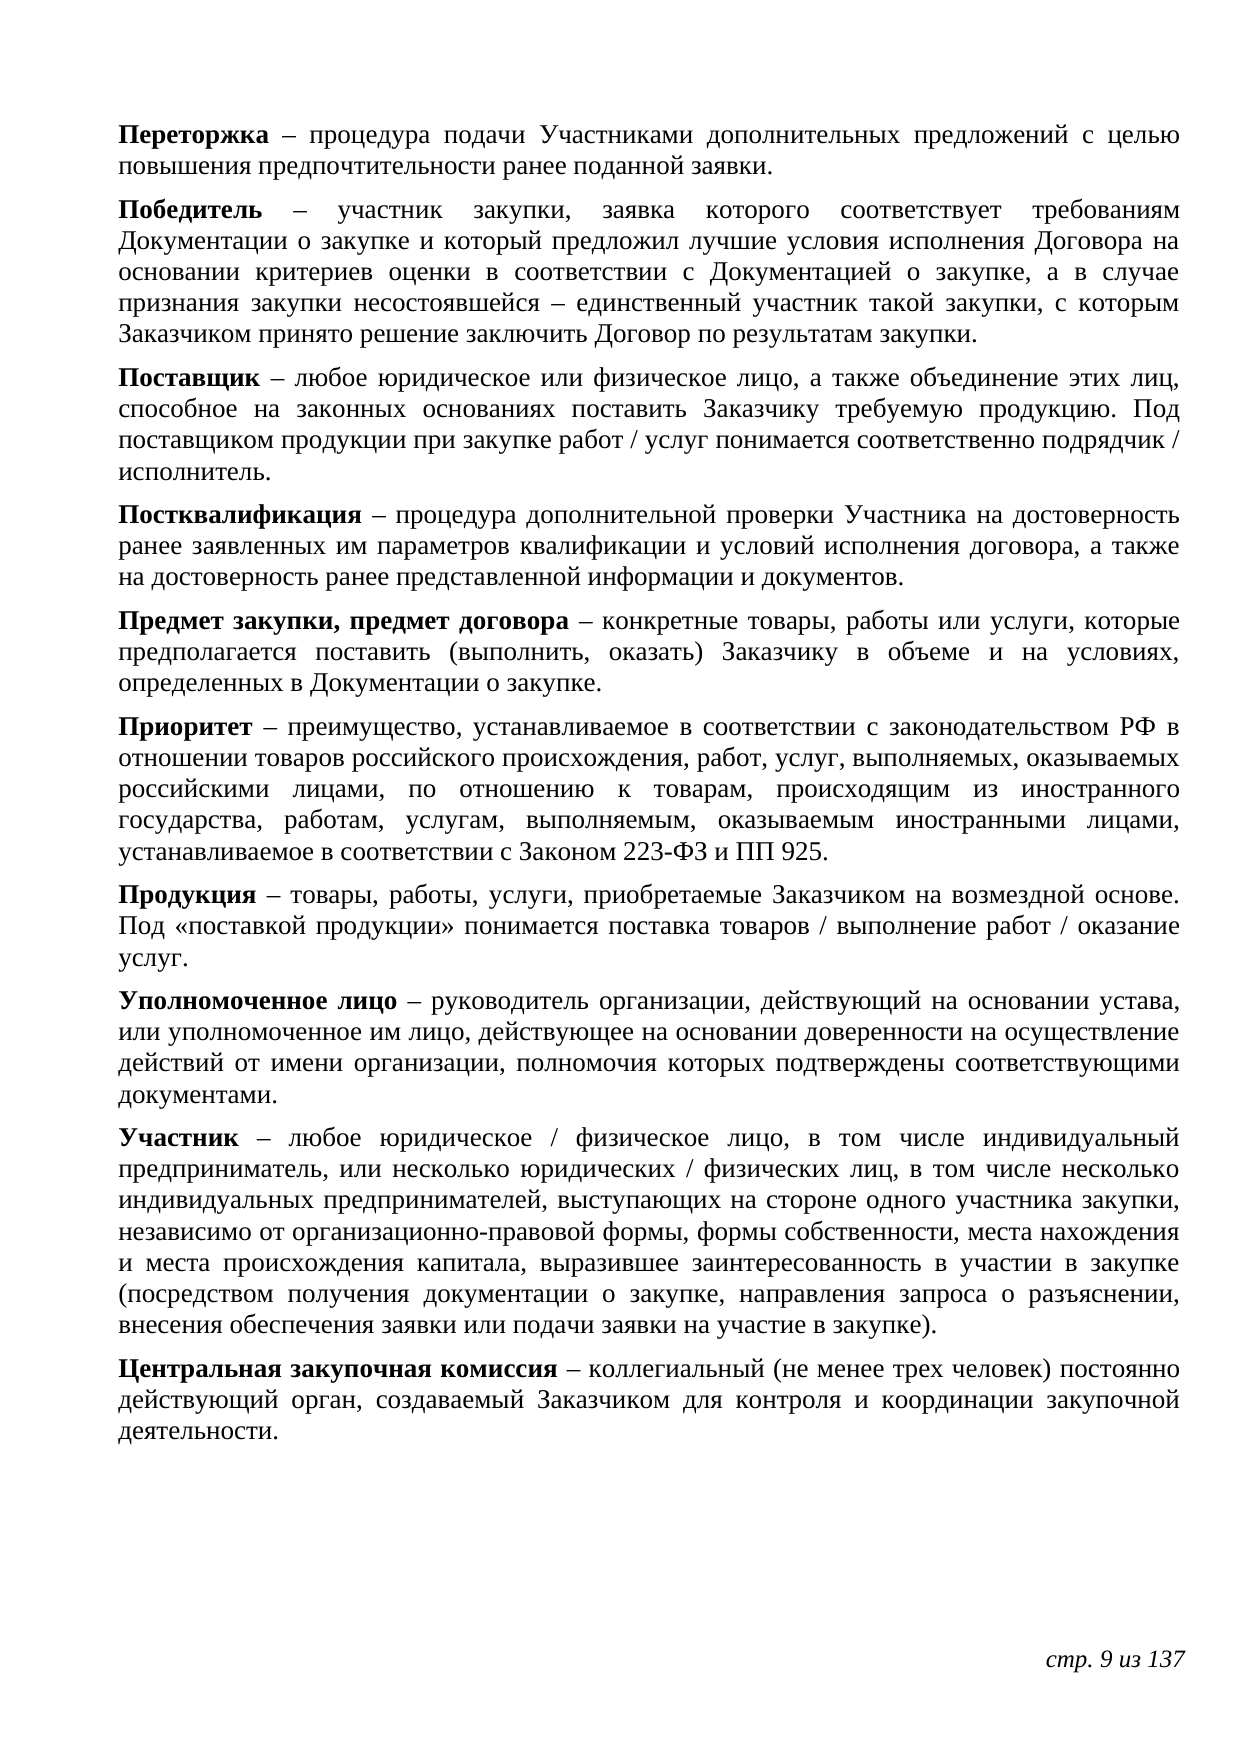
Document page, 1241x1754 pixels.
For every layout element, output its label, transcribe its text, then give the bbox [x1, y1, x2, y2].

text Центральная закупочная комиссия – коллегиальный (не менее трех человек) постоянно действующий орган, создаваемый Заказчиком для контроля и координации закупочной деятельности. [118, 1352, 1181, 1445]
text Приоритет – преимущество, устанавливаемое в соответствии с законодательством РФ в отношении товаров российского происхождения, работ, услуг, выполняемых, оказываемых российскими лицами, по отношению к товарам, происходящим из иностранного государства, работам, услугам, выполняемым, оказываемым иностранными лицами, устанавливаемое в соответствии с Законом 223-ФЗ и ПП 925. [118, 710, 1181, 866]
text Победитель – участник закупки, заявка которого соответствует требованиям Документации о закупке и который предложил лучшие условия исполнения Договора на основании критериев оценки в соответствии с Документацией о закупке, а в случае признания закупки несостоявшейся – единственный участник такой закупки, с которым Заказчиком принято решение заключить Договор по результатам закупки. [118, 193, 1181, 349]
text Продукция – товары, работы, услуги, приобретаемые Заказчиком на возмездной основе. Под «поставкой продукции» понимается поставка товаров / выполнение работ / оказание услуг. [118, 878, 1181, 972]
text Переторжка – процедура подачи Участниками дополнительных предложений с целью повышения предпочтительности ранее поданной заявки. [118, 118, 1181, 180]
text Постквалификация – процедура дополнительной проверки Участника на достоверность ранее заявленных им параметров квалификации и условий исполнения договора, а также на достоверность ранее представленной информации и документов. [118, 498, 1181, 592]
text Поставщик – любое юридическое или физическое лицо, а также объединение этих лиц, способное на законных основаниях поставить Заказчику требуемую продукцию. Под поставщиком продукции при закупке работ / услуг понимается соответственно подрядчик / исполнитель. [118, 361, 1181, 486]
text Уполномоченное лицо – руководитель организации, действующий на основании устава, или уполномоченное им лицо, действующее на основании доверенности на осуществление действий от имени организации, полномочия которых подтверждены соответствующими документами. [118, 984, 1181, 1109]
text Участник – любое юридическое / физическое лицо, в том числе индивидуальный предприниматель, или несколько юридических / физических лиц, в том числе несколько индивидуальных предпринимателей, выступающих на стороне одного участника закупки, независимо от организационно-правовой формы, формы собственности, места нахождения и места происхождения капитала, выразившее заинтересованность в участии в закупке (посредством получения документации о закупке, направления запроса о разъяснении, внесения обеспечения заявки или подачи заявки на участие в закупке). [118, 1121, 1181, 1339]
text Предмет закупки, предмет договора – конкретные товары, работы или услуги, которые предполагается поставить (выполнить, оказать) Заказчику в объеме и на условиях, определенных в Документации о закупке. [118, 604, 1181, 698]
